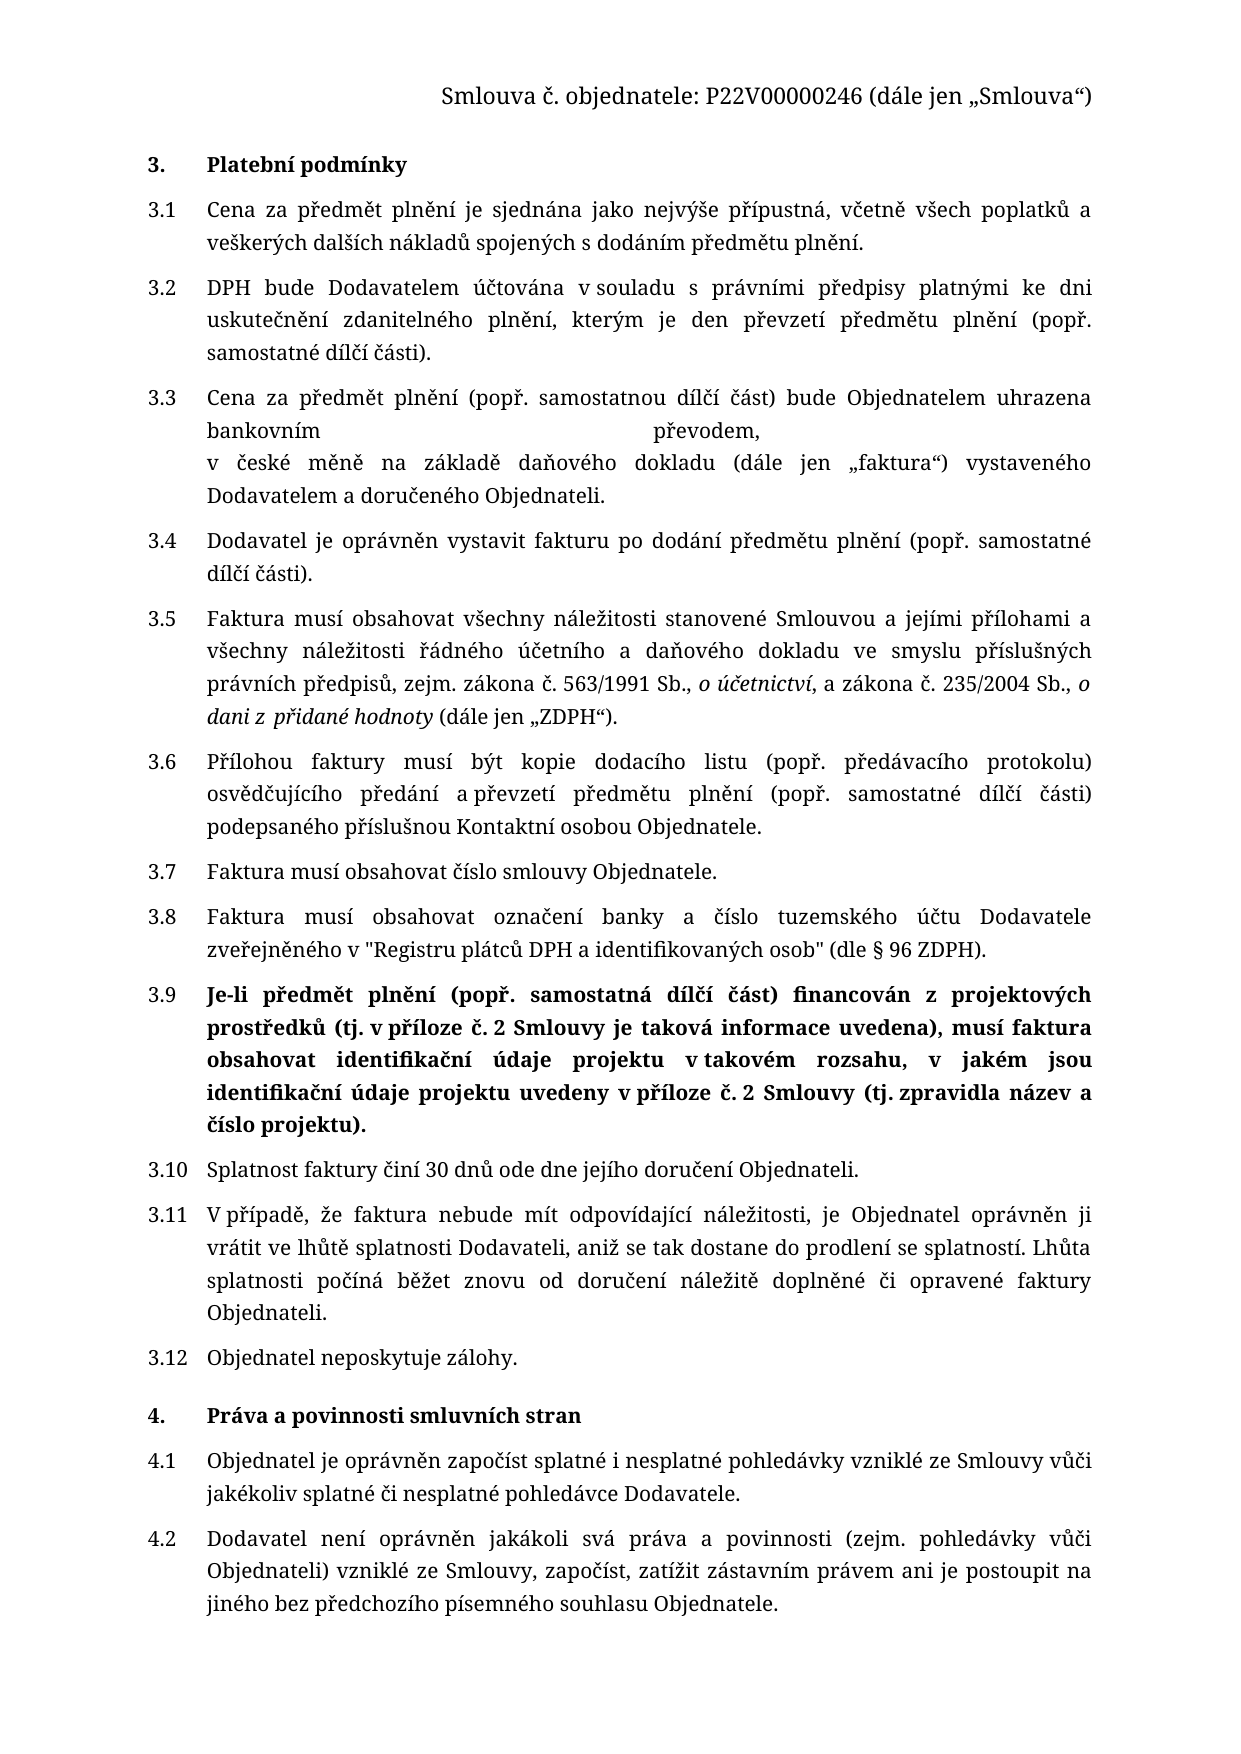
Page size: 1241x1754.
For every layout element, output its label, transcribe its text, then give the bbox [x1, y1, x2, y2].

list DPH bude Dodavatelem účtována v souladu s právními předpisy platnými ke dni uskutečnění zdanitelného plnění, kterým je den převzetí předmětu plnění (popř. samostatné dílčí části). [148, 273, 1093, 367]
list Platební podmínky [148, 150, 1093, 179]
list Cena za předmět plnění (popř. samostatnou dílčí část) bude Objednatelem uhrazena bankovním převodem, v české měně na základě daňového dokladu (dále jen „faktura“) vystaveného Dodavatelem a doručeného Objednateli. [148, 383, 1093, 509]
list Splatnost faktury činí 30 dnů ode dne jejího doručení Objednateli. [148, 1156, 1093, 1184]
list Faktura musí obsahovat číslo smlouvy Objednatele. [148, 857, 1093, 886]
list Objednatel je oprávněn započíst splatné i nesplatné pohledávky vzniklé ze Smlouvy vůči jakékoliv splatné či nesplatné pohledávce Dodavatele. [148, 1446, 1093, 1507]
list V případě, že faktura nebude mít odpovídající náležitosti, je Objednatel oprávněn ji vrátit ve lhůtě splatnosti Dodavateli, aniž se tak dostane do prodlení se splatností. Lhůta splatnosti počíná běžet znovu od doručení náležitě doplněné či opravené faktury Objednateli. [148, 1201, 1093, 1327]
list Dodavatel není oprávněn jakákoli svá práva a povinnosti (zejm. pohledávky vůči Objednateli) vzniklé ze Smlouvy, započíst, zatížit zástavním právem ani je postoupit na jiného bez předchozího písemného souhlasu Objednatele. [148, 1524, 1093, 1618]
list Faktura musí obsahovat všechny náležitosti stanovené Smlouvou a jejími přílohami a všechny náležitosti řádného účetního a daňového dokladu ve smyslu příslušných právních předpisů, zejm. zákona č. 563/1991 Sb., o účetnictví, a zákona č. 235/2004 Sb., o dani z přidané hodnoty (dále jen „ZDPH“). [148, 604, 1093, 730]
list Práva a povinnosti smluvních stran [148, 1401, 1093, 1429]
list Přílohou faktury musí být kopie dodacího listu (popř. předávacího protokolu) osvědčujícího předání a převzetí předmětu plnění (popř. samostatné dílčí části) podepsaného příslušnou Kontaktní osobou Objednatele. [148, 747, 1093, 841]
list Faktura musí obsahovat označení banky a číslo tuzemského účtu Dodavatele zveřejněného v "Registru plátců DPH a identifikovaných osob" (dle § 96 ZDPH). [148, 902, 1093, 963]
list Cena za předmět plnění je sjednána jako nejvýše přípustná, včetně všech poplatků a veškerých dalších nákladů spojených s dodáním předmětu plnění. [148, 195, 1093, 256]
list Objednatel neposkytuje zálohy. [148, 1343, 1093, 1372]
list Dodavatel je oprávněn vystavit fakturu po dodání předmětu plnění (popř. samostatné dílčí části). [148, 526, 1093, 587]
list Je-li předmět plnění (popř. samostatná dílčí část) financován z projektových prostředků (tj. v příloze č. 2 Smlouvy je taková informace uvedena), musí faktura obsahovat identifikační údaje projektu v takovém rozsahu, v jakém jsou identifikační údaje projektu uvedeny v příloze č. 2 Smlouvy (tj. zpravidla název a číslo projektu). [148, 980, 1093, 1139]
